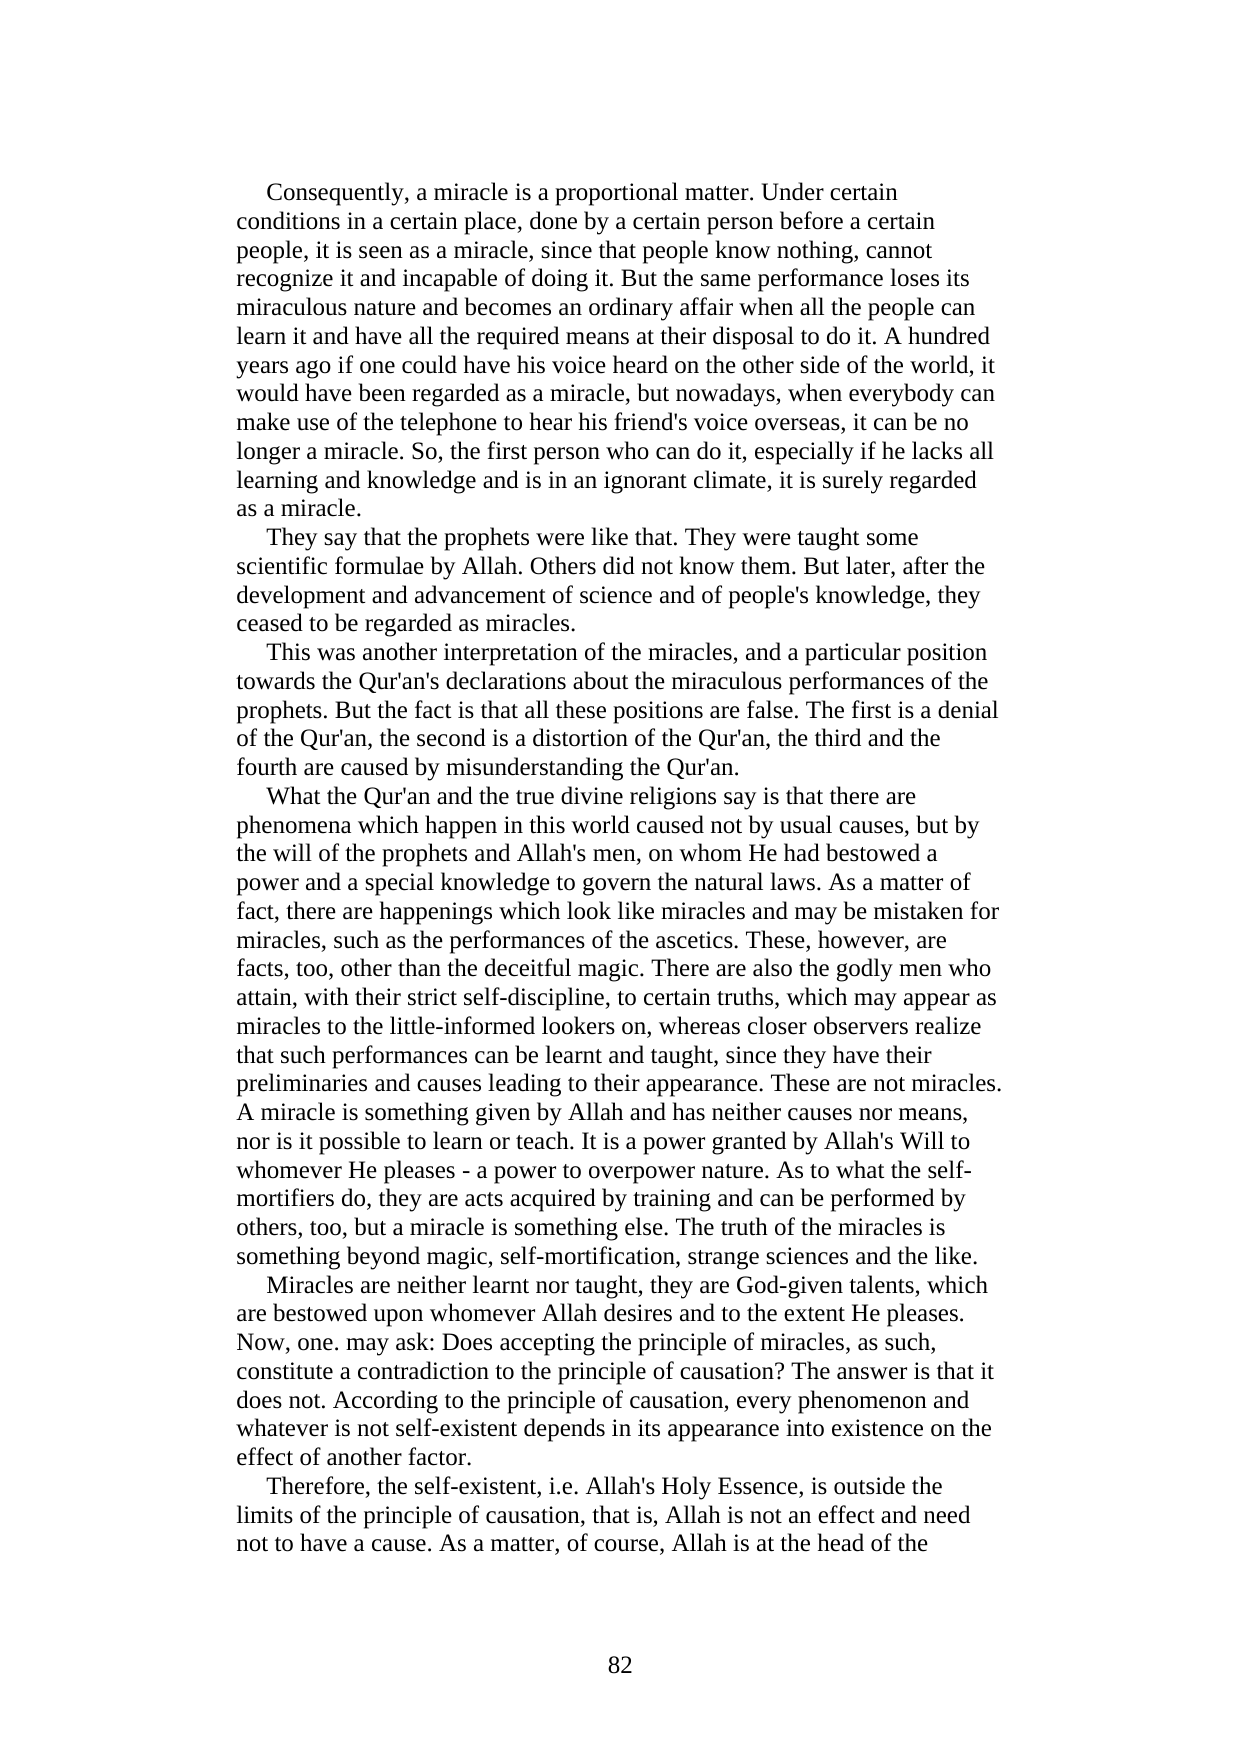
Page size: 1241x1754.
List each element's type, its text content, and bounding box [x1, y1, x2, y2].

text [236, 1471, 1004, 1557]
text They say that the prophets were like that. They were taught some scientific formulae by Allah. Others did not know them. But later, after the development and advancement of science and of people's knowledge, they ceased to be regarded as miracles. [236, 522, 1004, 637]
text Consequently, a miracle is a proportional matter. Under certain conditions in a certain place, done by a certain person before a certain people, it is seen as a miracle, since that people know nothing, cannot recognize it and incapable of doing it. But the same performance loses its miraculous nature and becomes an ordinary affair when all the people can learn it and have all the required means at their disposal to do it. A hundred years ago if one could have his voice heard on the other side of the world, it would have been regarded as a miracle, but nowadays, when everybody can make use of the telephone to hear his friend's voice overseas, it can be no longer a miracle. So, the first person who can do it, especially if he lacks all learning and knowledge and is in an ignorant climate, it is surely regarded as a miracle. [236, 177, 1004, 522]
text This was another interpretation of the miracles, and a particular position towards the Qur'an's declarations about the miraculous performances of the prophets. But the fact is that all these positions are false. The first is a denial of the Qur'an, the second is a distortion of the Qur'an, the third and the fourth are caused by misunderstanding the Qur'an. [236, 637, 1004, 781]
text Miracles are neither learnt nor taught, they are God-given talents, which are bestowed upon whomever Allah desires and to the extent He pleases. Now, one. may ask: Does accepting the principle of miracles, as such, constitute a contradiction to the principle of causation? The answer is that it does not. According to the principle of causation, every phenomenon and whatever is not self-existent depends in its appearance into existence on the effect of another factor. [236, 1270, 1004, 1471]
text What the Qur'an and the true divine religions say is that there are phenomena which happen in this world caused not by usual causes, but by the will of the prophets and Allah's men, on whom He had bestowed a power and a special knowledge to govern the natural laws. As a matter of fact, there are happenings which look like miracles and may be mistaken for miracles, such as the performances of the ascetics. These, however, are facts, too, other than the deceitful magic. There are also the godly men who attain, with their strict self-discipline, to certain truths, which may appear as miracles to the little-informed lookers on, whereas closer observers realize that such performances can be learnt and taught, since they have their preliminaries and causes leading to their appearance. These are not miracles. A miracle is something given by Allah and has neither causes nor means, nor is it possible to learn or teach. It is a power granted by Allah's Will to whomever He pleases - a power to overpower nature. As to what the self-mortifiers do, they are acts acquired by training and can be performed by others, too, but a miracle is something else. The truth of the miracles is something beyond magic, self-mortification, strange sciences and the like. [236, 781, 1004, 1270]
